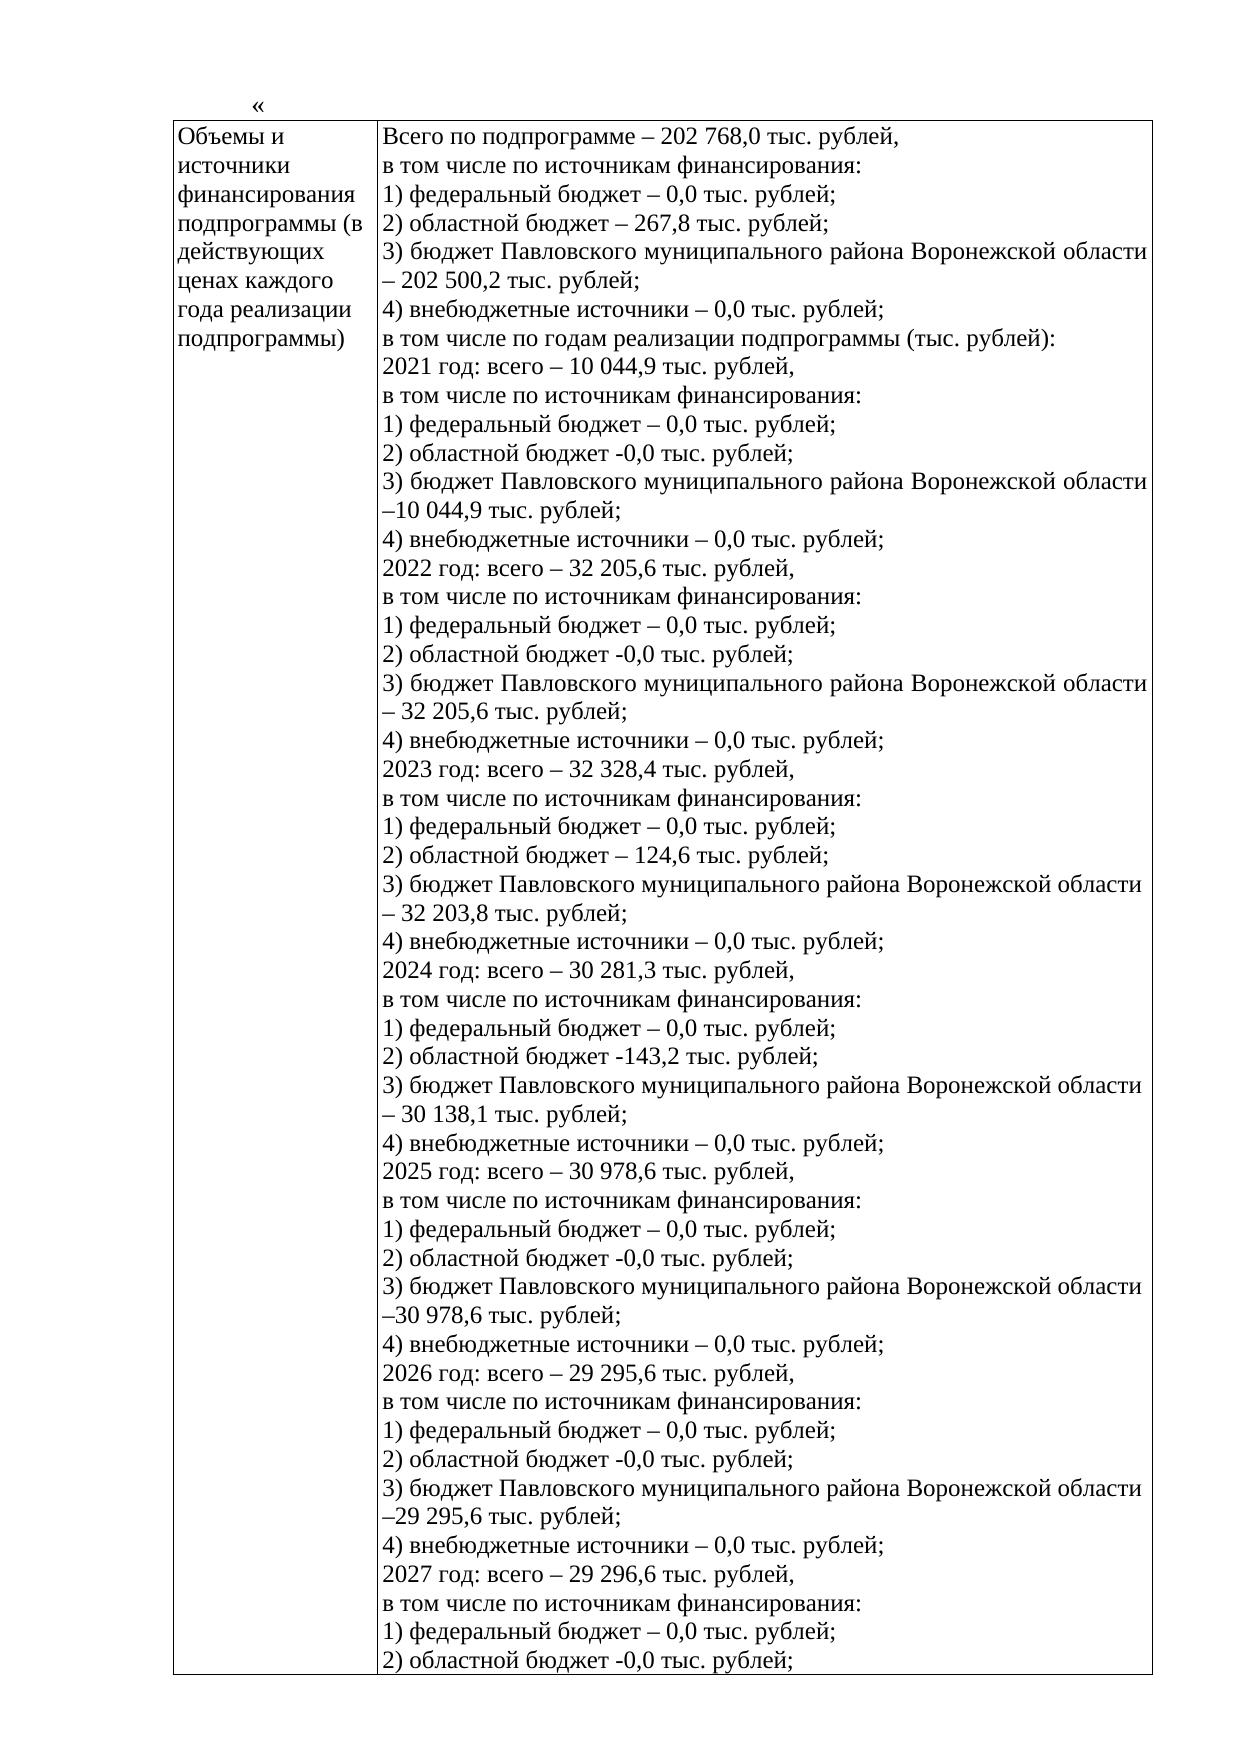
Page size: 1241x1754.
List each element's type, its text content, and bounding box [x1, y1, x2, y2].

text « [177, 89, 1166, 120]
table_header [378, 121, 1152, 1674]
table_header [174, 121, 377, 1674]
